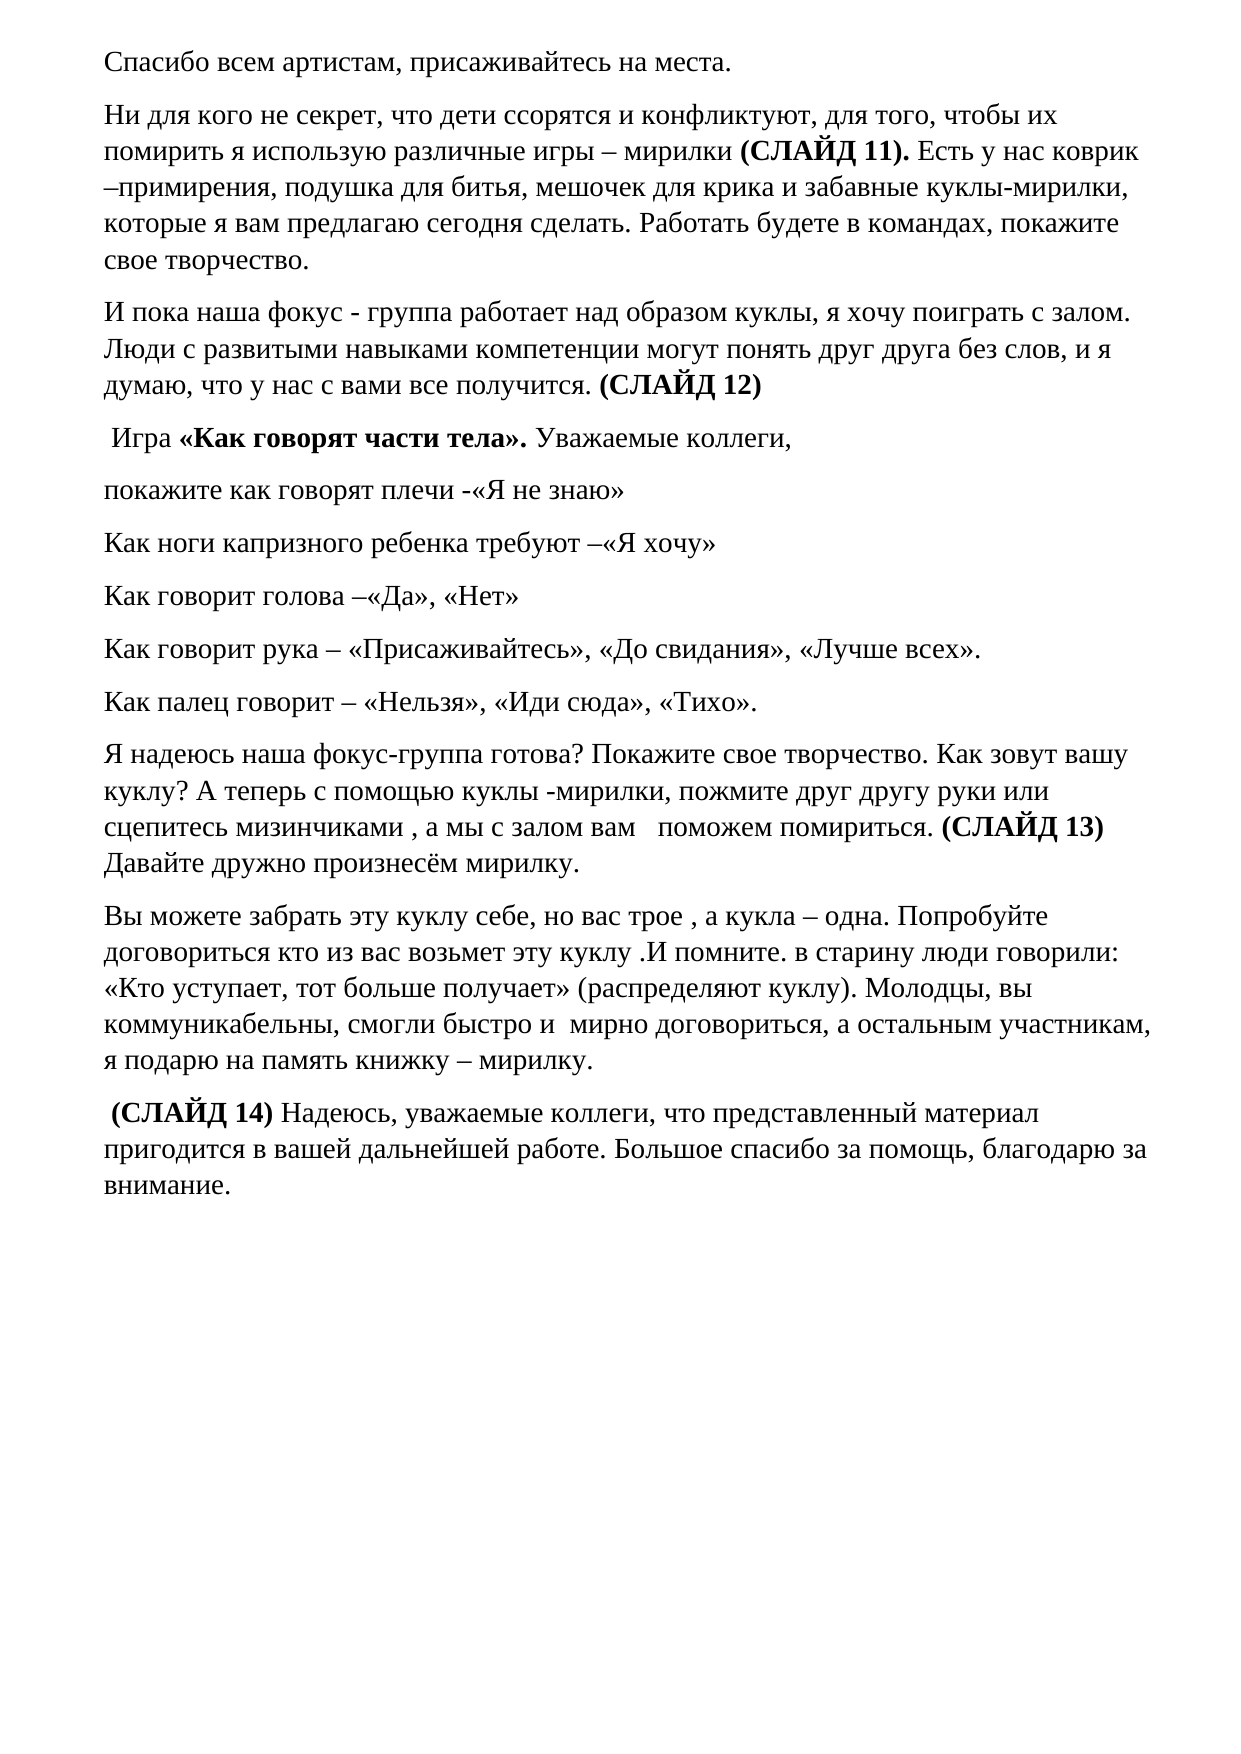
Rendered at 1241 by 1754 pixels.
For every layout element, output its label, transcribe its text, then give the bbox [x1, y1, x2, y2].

text Ни для кого не секрет, что дети ссорятся и конфликтуют, для того, чтобы их помирить я использую различные игры – мирилки (СЛАЙД 11). Есть у нас коврик –примирения, подушка для битья, мешочек для крика и забавные куклы-мирилки, которые я вам предлагаю сегодня сделать. Работать будете в командах, покажите свое творчество. [103, 97, 1152, 275]
text покажите как говорят плечи -«Я не знаю» [103, 472, 1152, 506]
text Как ноги капризного ребенка требуют –«Я хочу» [103, 525, 1152, 559]
text Спасибо всем артистам, присаживайтесь на места. [103, 44, 1152, 78]
text Как палец говорит – «Нельзя», «Иди сюда», «Тихо». [103, 684, 1152, 717]
text Я надеюсь наша фокус-группа готова? Покажите свое творчество. Как зовут вашу куклу? А теперь с помощью куклы -мирилки, пожмите друг другу руки или сцепитесь мизинчиками , а мы с залом вам поможем помириться. (СЛАЙД 13) Давайте дружно произнесём мирилку. [103, 737, 1152, 878]
text Игра «Как говорят части тела». Уважаемые коллеги, [103, 420, 1152, 453]
text Как говорит рука – «Присаживайтесь», «До свидания», «Лучше всех». [103, 631, 1152, 664]
text И пока наша фокус - группа работает над образом куклы, я хочу поиграть с залом. Люди с развитыми навыками компетенции могут понять друг друга без слов, и я думаю, что у нас с вами все получится. (СЛАЙД 12) [103, 294, 1152, 400]
text Вы можете забрать эту куклу себе, но вас трое , а кукла – одна. Попробуйте договориться кто из вас возьмет эту куклу .И помните. в старину люди говорили: «Кто уступает, тот больше получает» (распределяют куклу). Молодцы, вы коммуникабельны, смогли быстро и мирно договориться, а остальным участникам, я подарю на память книжку – мирилку. [103, 898, 1152, 1076]
text Как говорит голова –«Да», «Нет» [103, 578, 1152, 612]
text (СЛАЙД 14) Надеюсь, уважаемые коллеги, что представленный материал пригодится в вашей дальнейшей работе. Большое спасибо за помощь, благодарю за внимание. [103, 1095, 1152, 1201]
